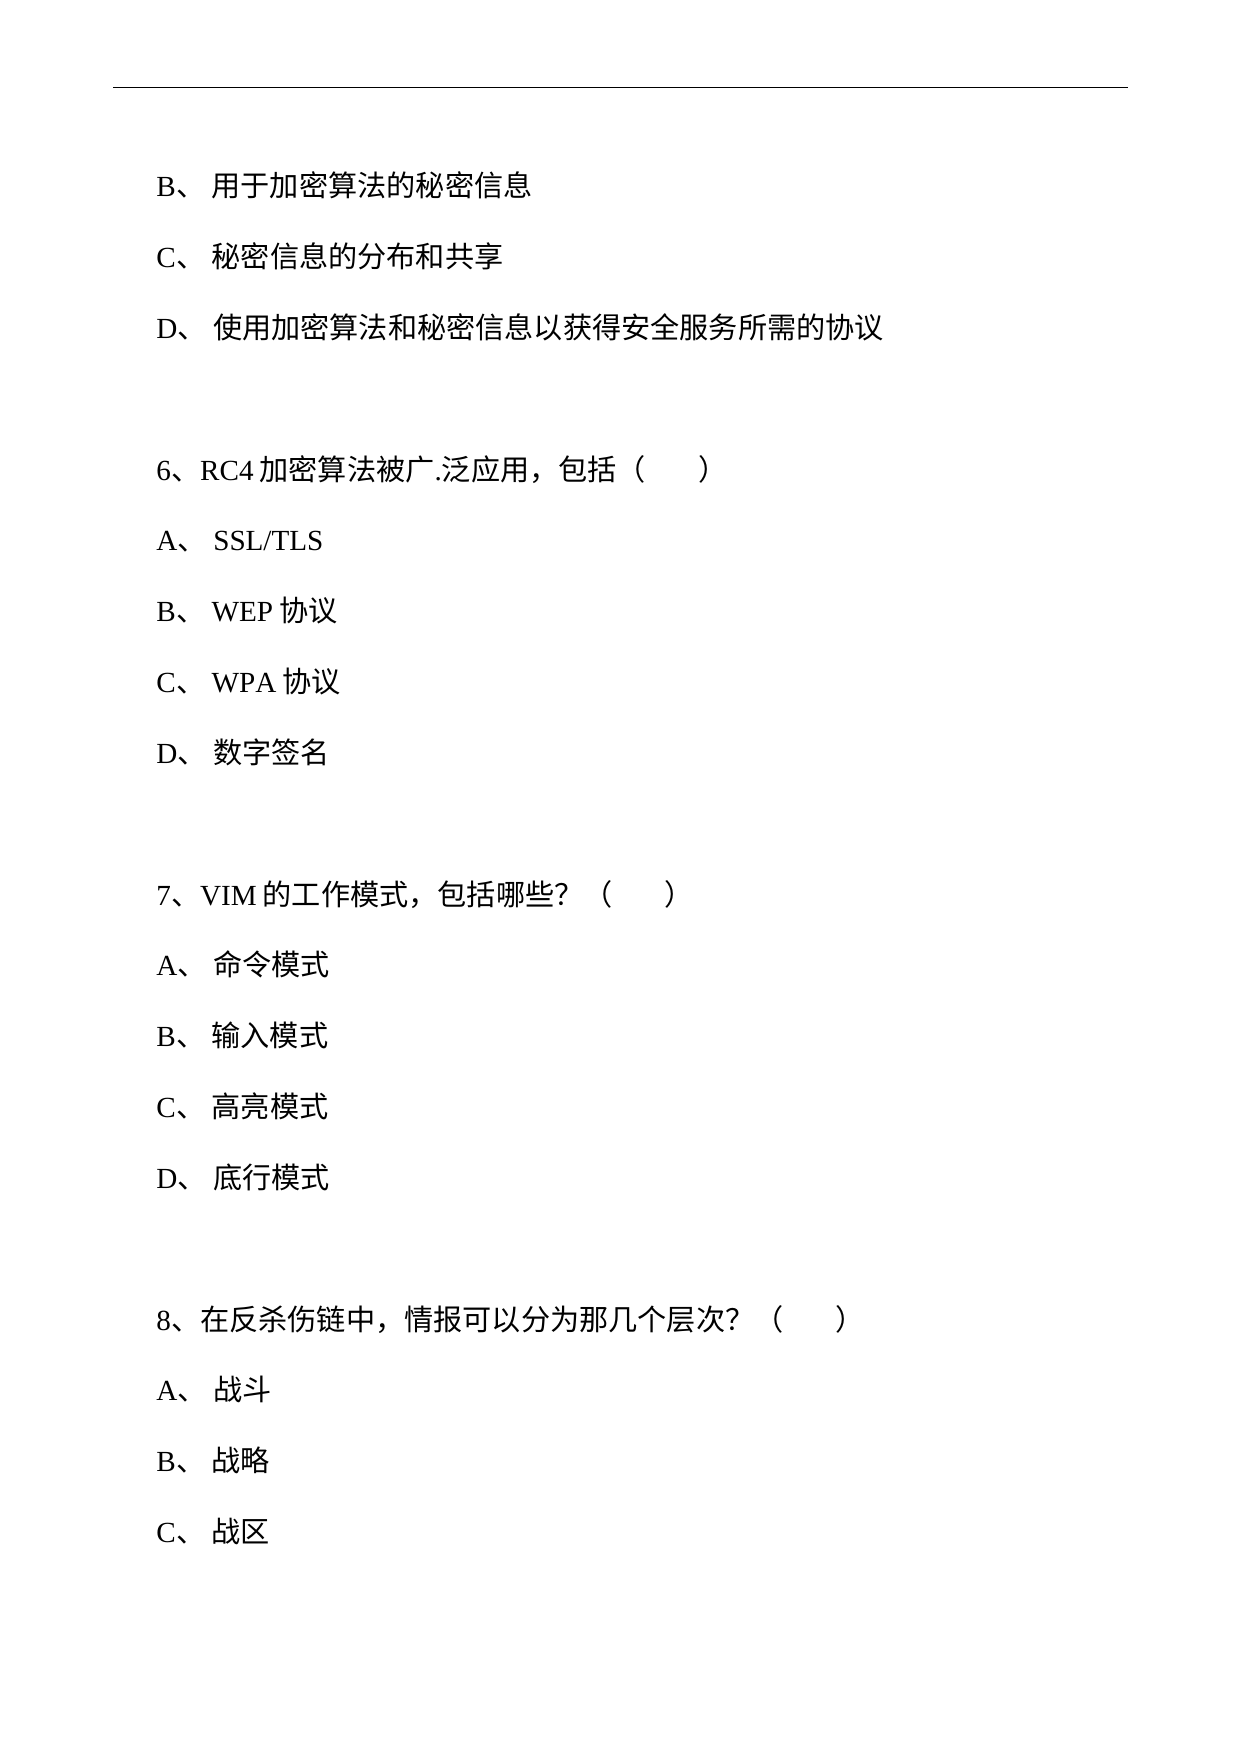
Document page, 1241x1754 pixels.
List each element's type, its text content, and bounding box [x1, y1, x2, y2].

text B、 战略 [112, 1425, 1128, 1483]
text B、 WEP协议 [112, 575, 1128, 633]
text B、 输入模式 [112, 1000, 1128, 1058]
text C、 高亮模式 [112, 1071, 1128, 1129]
text D、 底行模式 [112, 1142, 1128, 1200]
text C、 WPA协议 [112, 646, 1128, 704]
text B、 用于加密算法的秘密信息 [112, 150, 1128, 208]
text C、 战区 [112, 1496, 1128, 1554]
text 8、在反杀伤链中，情报可以分为那几个层次？（ ） [112, 1283, 1128, 1342]
text A、 SSL/TLS [112, 504, 1128, 562]
text A、 命令模式 [112, 929, 1128, 987]
text 7、VIM的工作模式，包括哪些？（ ） [112, 858, 1128, 917]
text D、 数字签名 [112, 717, 1128, 775]
text A、 战斗 [112, 1354, 1128, 1412]
text C、 秘密信息的分布和共享 [112, 221, 1128, 279]
text 6、RC4加密算法被广.泛应用，包括（ ） [112, 433, 1128, 492]
text D、 使用加密算法和秘密信息以获得安全服务所需的协议 [112, 292, 1128, 350]
